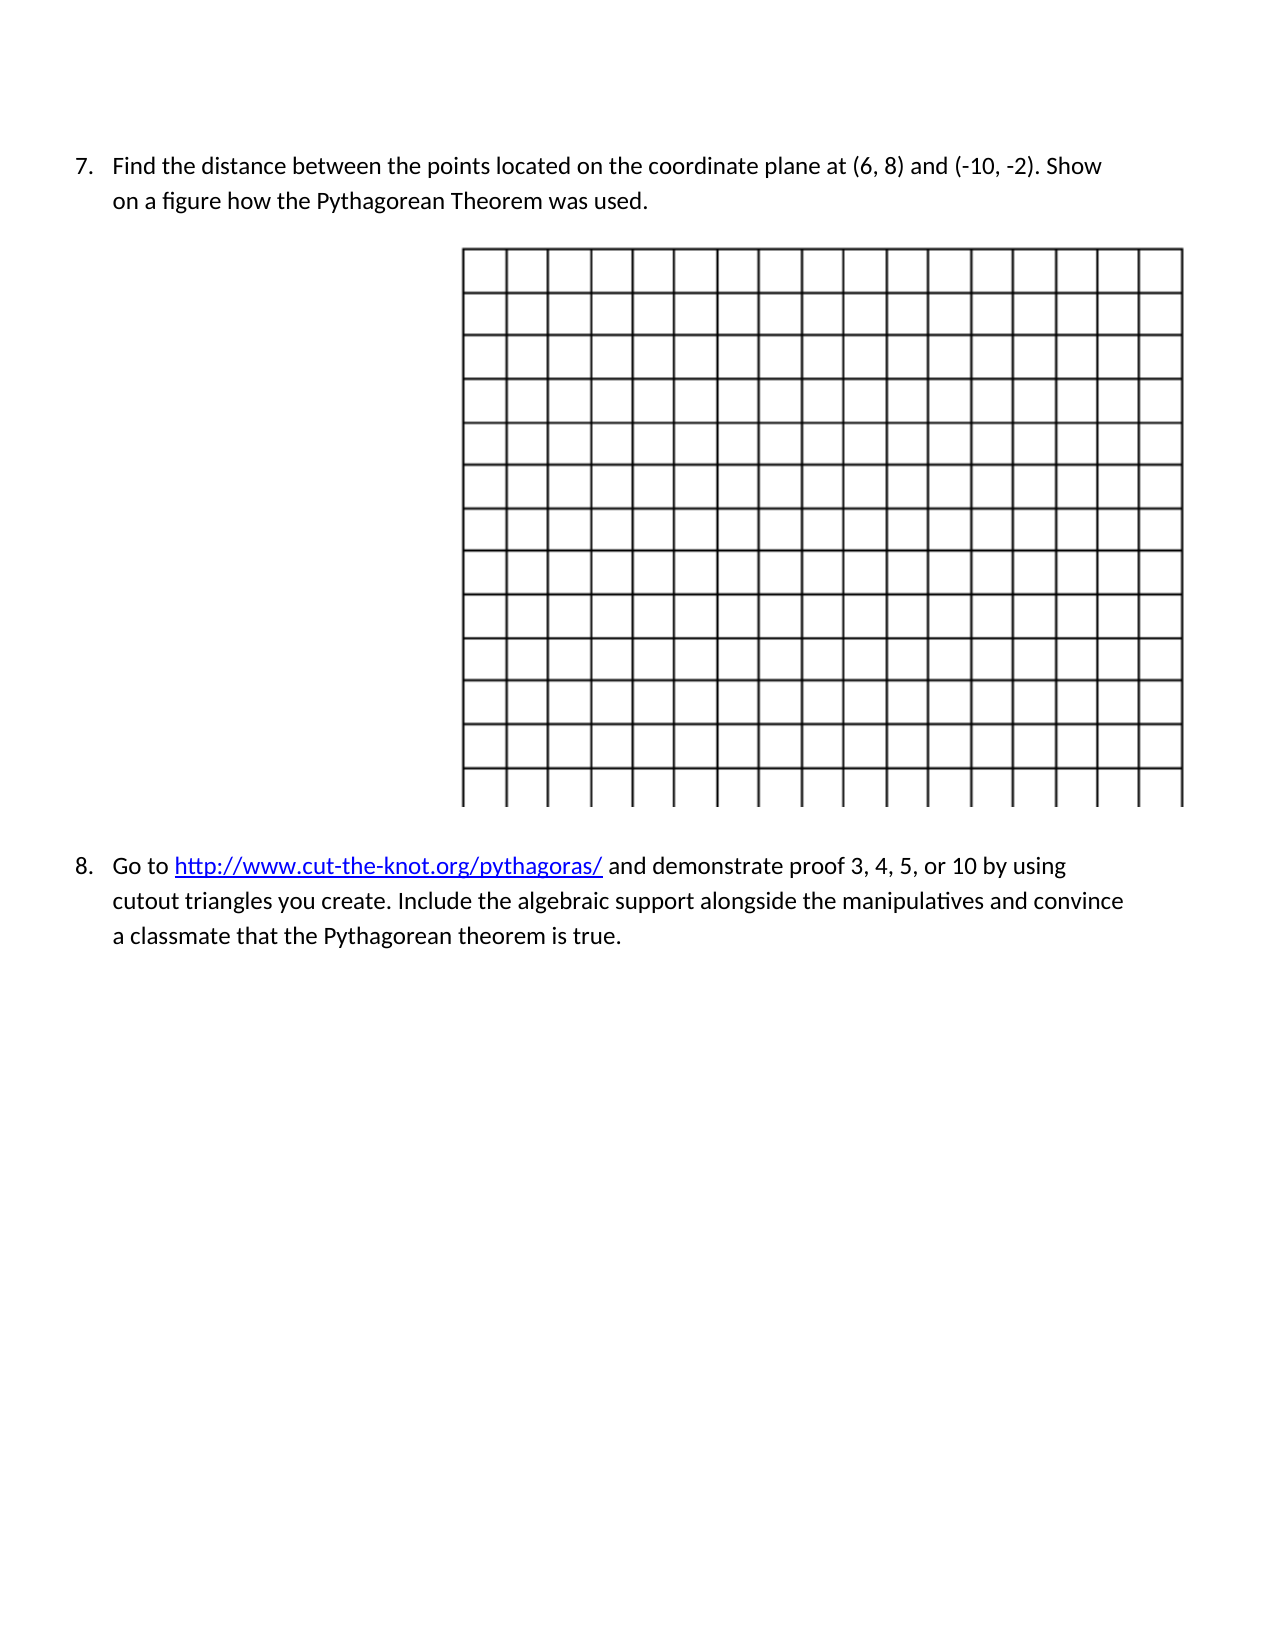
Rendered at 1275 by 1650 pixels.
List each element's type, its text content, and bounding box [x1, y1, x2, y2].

list Find the distance between the points located on the coordinate plane at (6, 8) and (-10, -2). Show on a figure how the Pythagorean Theorem was used. [75, 150, 1125, 216]
list Go to http://www.cut-the-knot.org/pythagoras/ and demonstrate proof 3, 4, 5, or 10 by using cutout triangles you create. Include the algebraic support alongside the manipulatives and convince a classmate that the Pythagorean theorem is true. [75, 850, 1125, 951]
